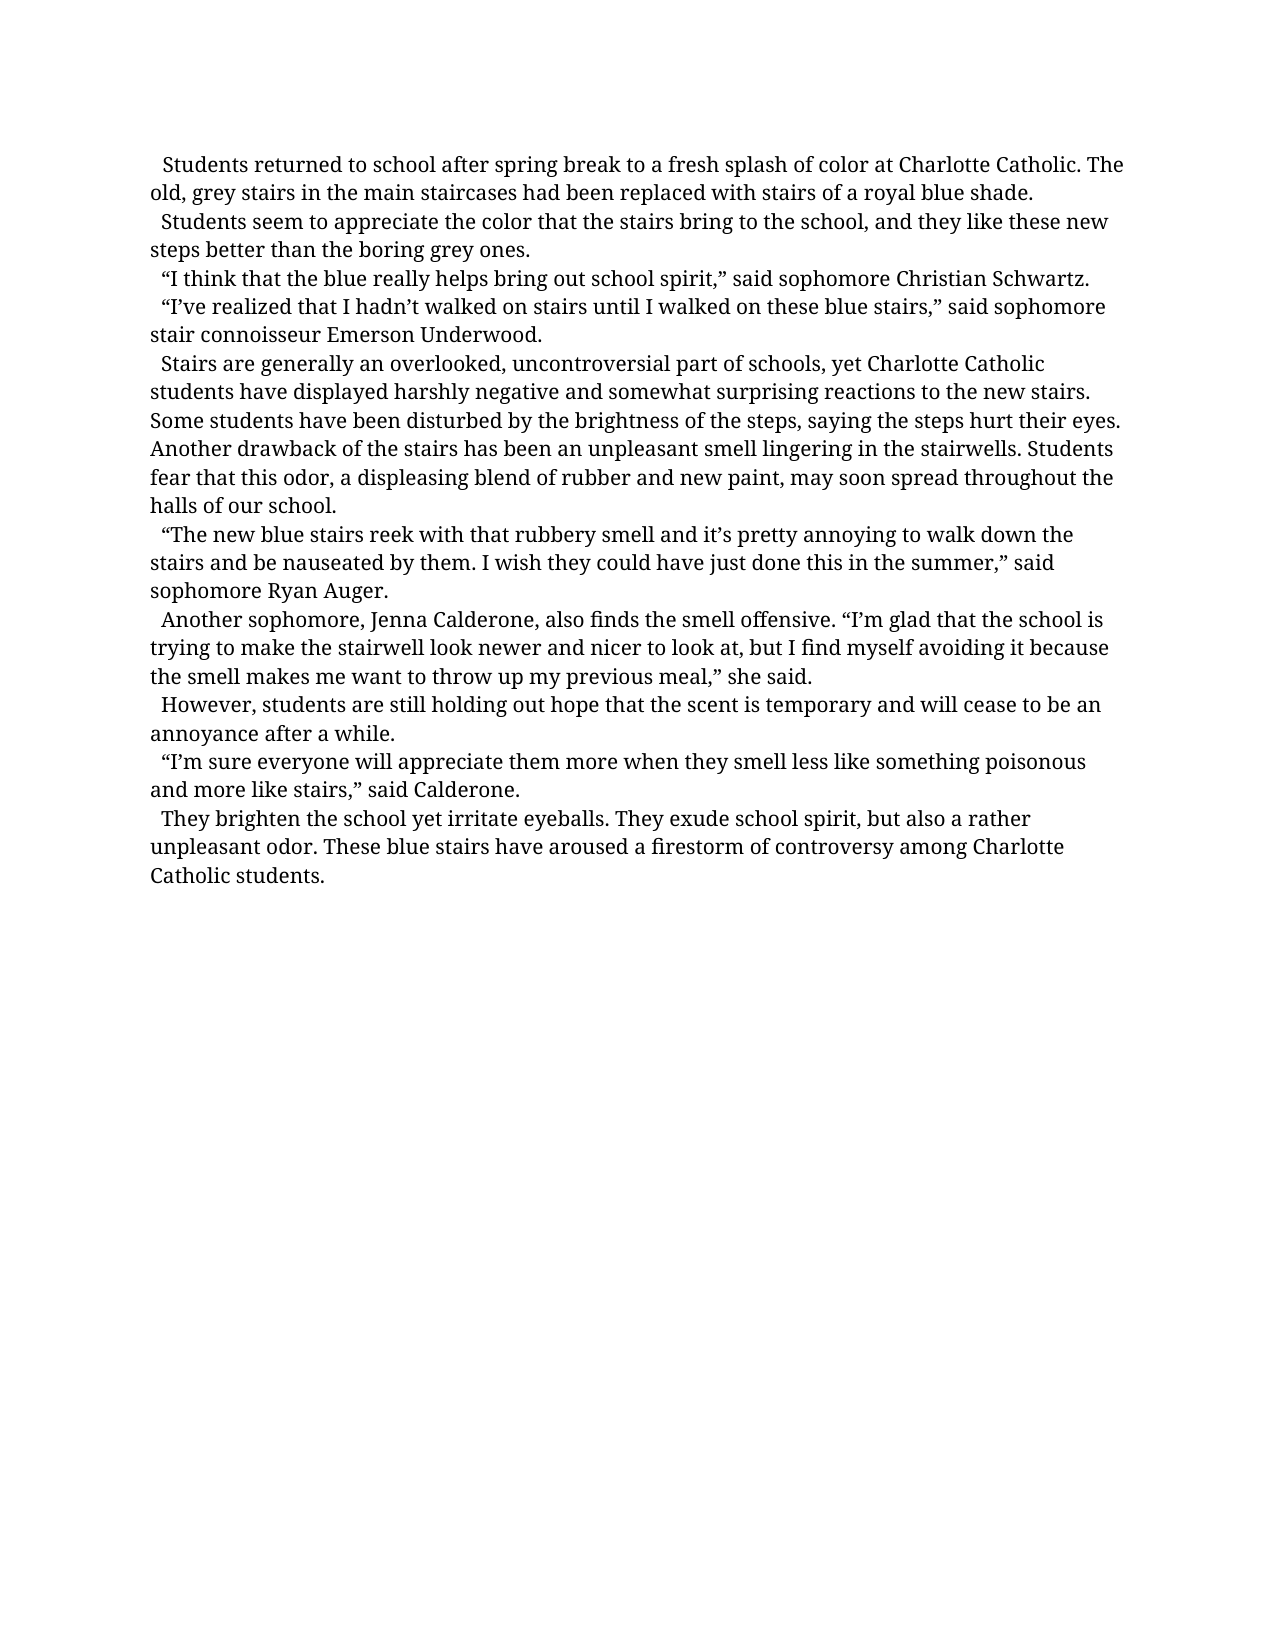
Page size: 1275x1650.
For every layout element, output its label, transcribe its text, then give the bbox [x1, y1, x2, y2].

text Another sophomore, Jenna Calderone, also finds the smell offensive. “I’m glad that the school is trying to make the stairwell look newer and nicer to look at, but I find myself avoiding it because the smell makes me want to throw up my previous meal,” she said. [150, 605, 1125, 690]
text “I’ve realized that I hadn’t walked on stairs until I walked on these blue stairs,” said sophomore stair connoisseur Emerson Underwood. [150, 292, 1125, 349]
text However, students are still holding out hope that the scent is temporary and will cease to be an annoyance after a while. [150, 690, 1125, 747]
text Stairs are generally an overlooked, uncontroversial part of schools, yet Charlotte Catholic students have displayed harshly negative and somewhat surprising reactions to the new stairs. Some students have been disturbed by the brightness of the steps, saying the steps hurt their eyes. Another drawback of the stairs has been an unpleasant smell lingering in the stairwells. Students fear that this odor, a displeasing blend of rubber and new paint, may soon spread throughout the halls of our school. [150, 349, 1125, 520]
text “I’m sure everyone will appreciate them more when they smell less like something poisonous and more like stairs,” said Calderone. [150, 747, 1125, 804]
text Students seem to appreciate the color that the stairs bring to the school, and they like these new steps better than the boring grey ones. [150, 207, 1125, 264]
text Students returned to school after spring break to a fresh splash of color at Charlotte Catholic. The old, grey stairs in the main staircases had been replaced with stairs of a royal blue shade. [150, 150, 1125, 207]
text They brighten the school yet irritate eyeballs. They exude school spirit, but also a rather unpleasant odor. These blue stairs have aroused a firestorm of controversy among Charlotte Catholic students. [150, 804, 1125, 889]
text “The new blue stairs reek with that rubbery smell and it’s pretty annoying to walk down the stairs and be nauseated by them. I wish they could have just done this in the summer,” said sophomore Ryan Auger. [150, 520, 1125, 605]
text “I think that the blue really helps bring out school spirit,” said sophomore Christian Schwartz. [150, 264, 1125, 292]
